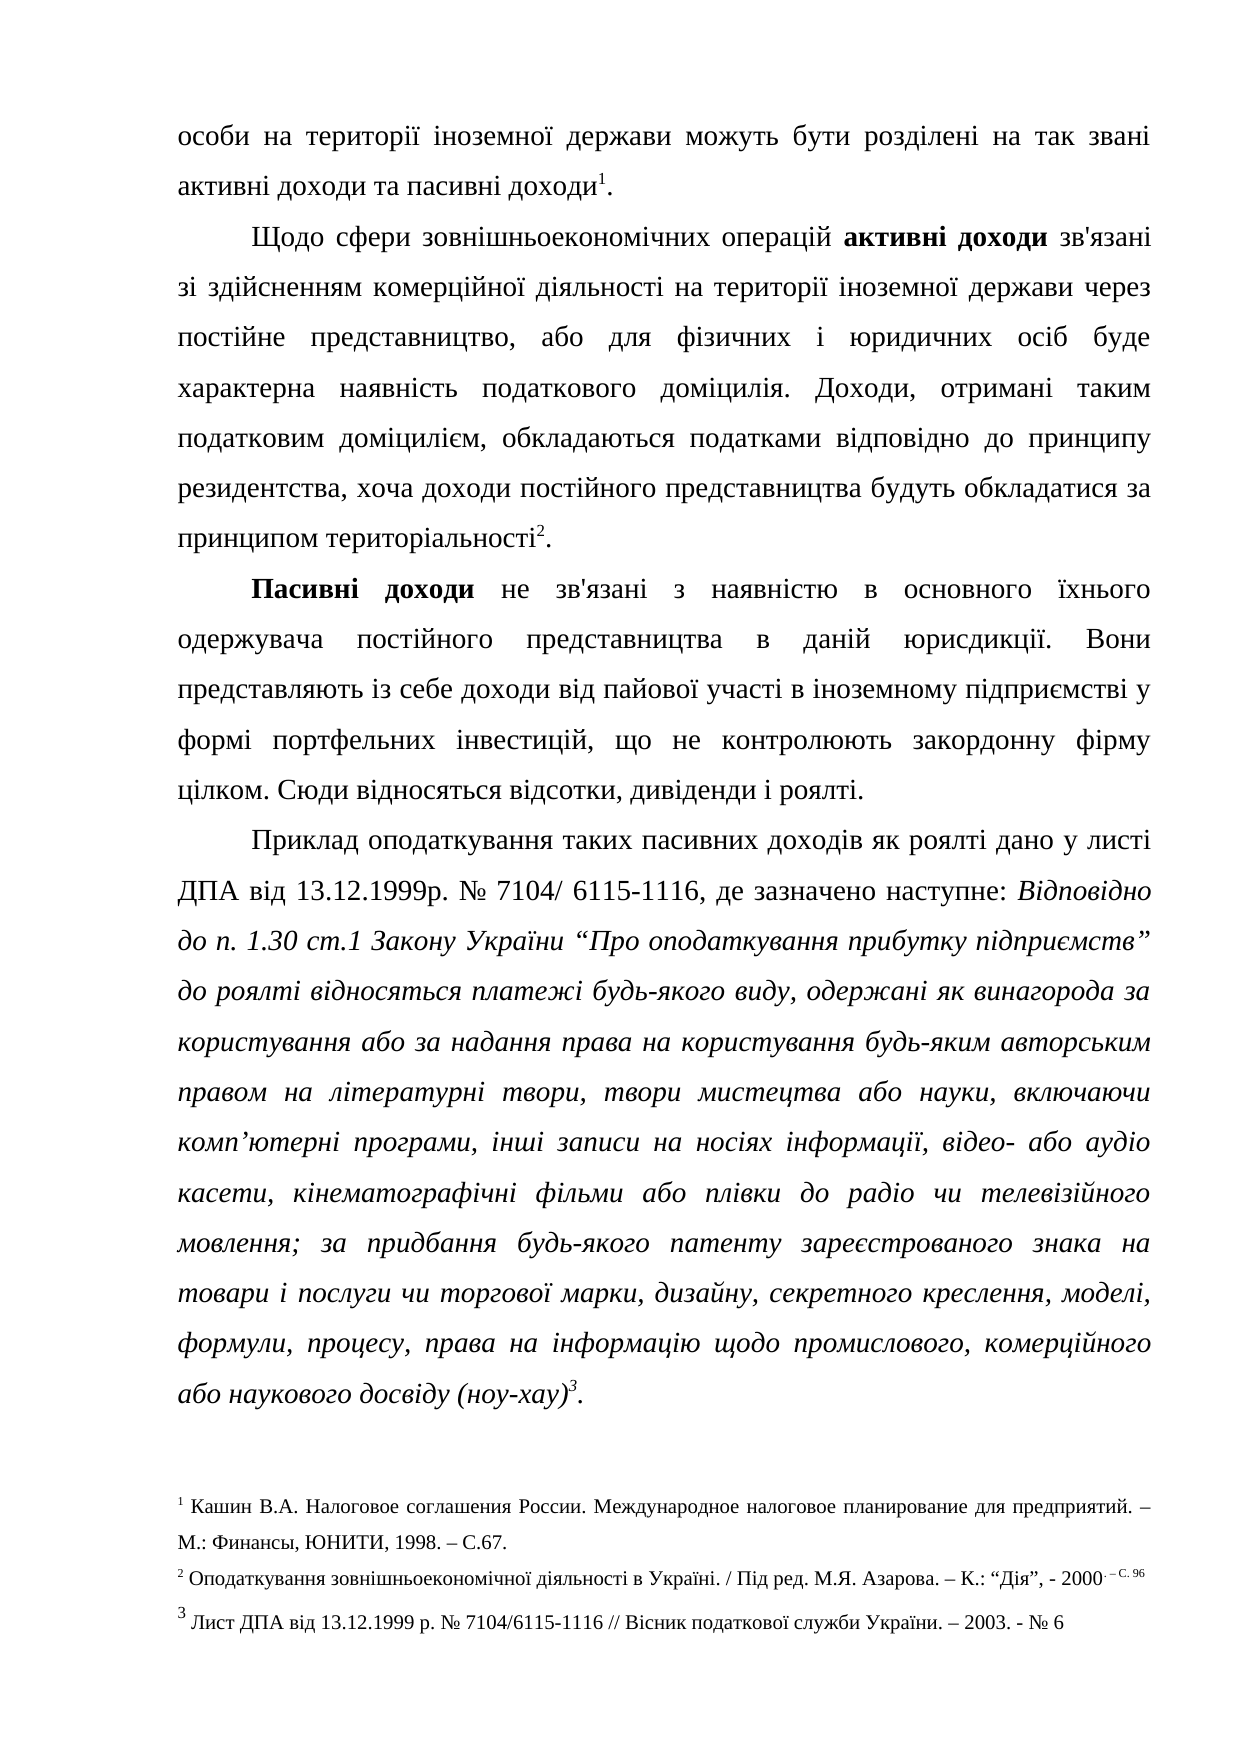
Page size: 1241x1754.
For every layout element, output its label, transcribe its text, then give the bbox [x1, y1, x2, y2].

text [177, 118, 1152, 202]
text Щодо сфери зовнішньоекономічних операцій активні доходи зв'язані зі здійсненням комерційної діяльності на території іноземної держави через постійне представництво, або для фізичних і юридичних осіб буде характерна наявність податкового доміцилія. Доходи, отримані таким податковим доміцилієм, обкладаються податками відповідно до принципу резидентства, хоча доходи постійного представництва будуть обкладатися за принципом територіальності. [177, 219, 1152, 554]
text Пасивні доходи не зв'язані з наявністю в основного їхнього одержувача постійного представництва в даній юрисдикції. Вони представляють із себе доходи від пайової участі в іноземному підприємстві у формі портфельних інвестицій, що не контролюють закордонну фірму цілком. Сюди відносяться відсотки, дивіденди і роялті. [177, 571, 1152, 806]
text Приклад оподаткування таких пасивних доходів як роялті дано у листі ДПА від 13.12.1999р. № 7104/ 6115-1116, де зазначено наступне: Відповідно до п. 1.30 ст.1 Закону України “Про оподаткування прибутку підприємств” до роялті відносяться платежі будь-якого виду, одержані як винагорода за користування або за надання права на користування будь-яким авторським правом на літературні твори, твори мистецтва або науки, включаючи комп’ютерні програми, інші записи на носіях інформації, відео- або аудіо касети, кінематографічні фільми або плівки до радіо чи телевізійного мовлення; за придбання будь-якого патенту зареєстрованого знака на товари і послуги чи торгової марки, дизайну, секретного креслення, моделі, формули, процесу, права на інформацію щодо промислового, комерційного або наукового досвіду (ноу-хау). [177, 822, 1152, 1409]
